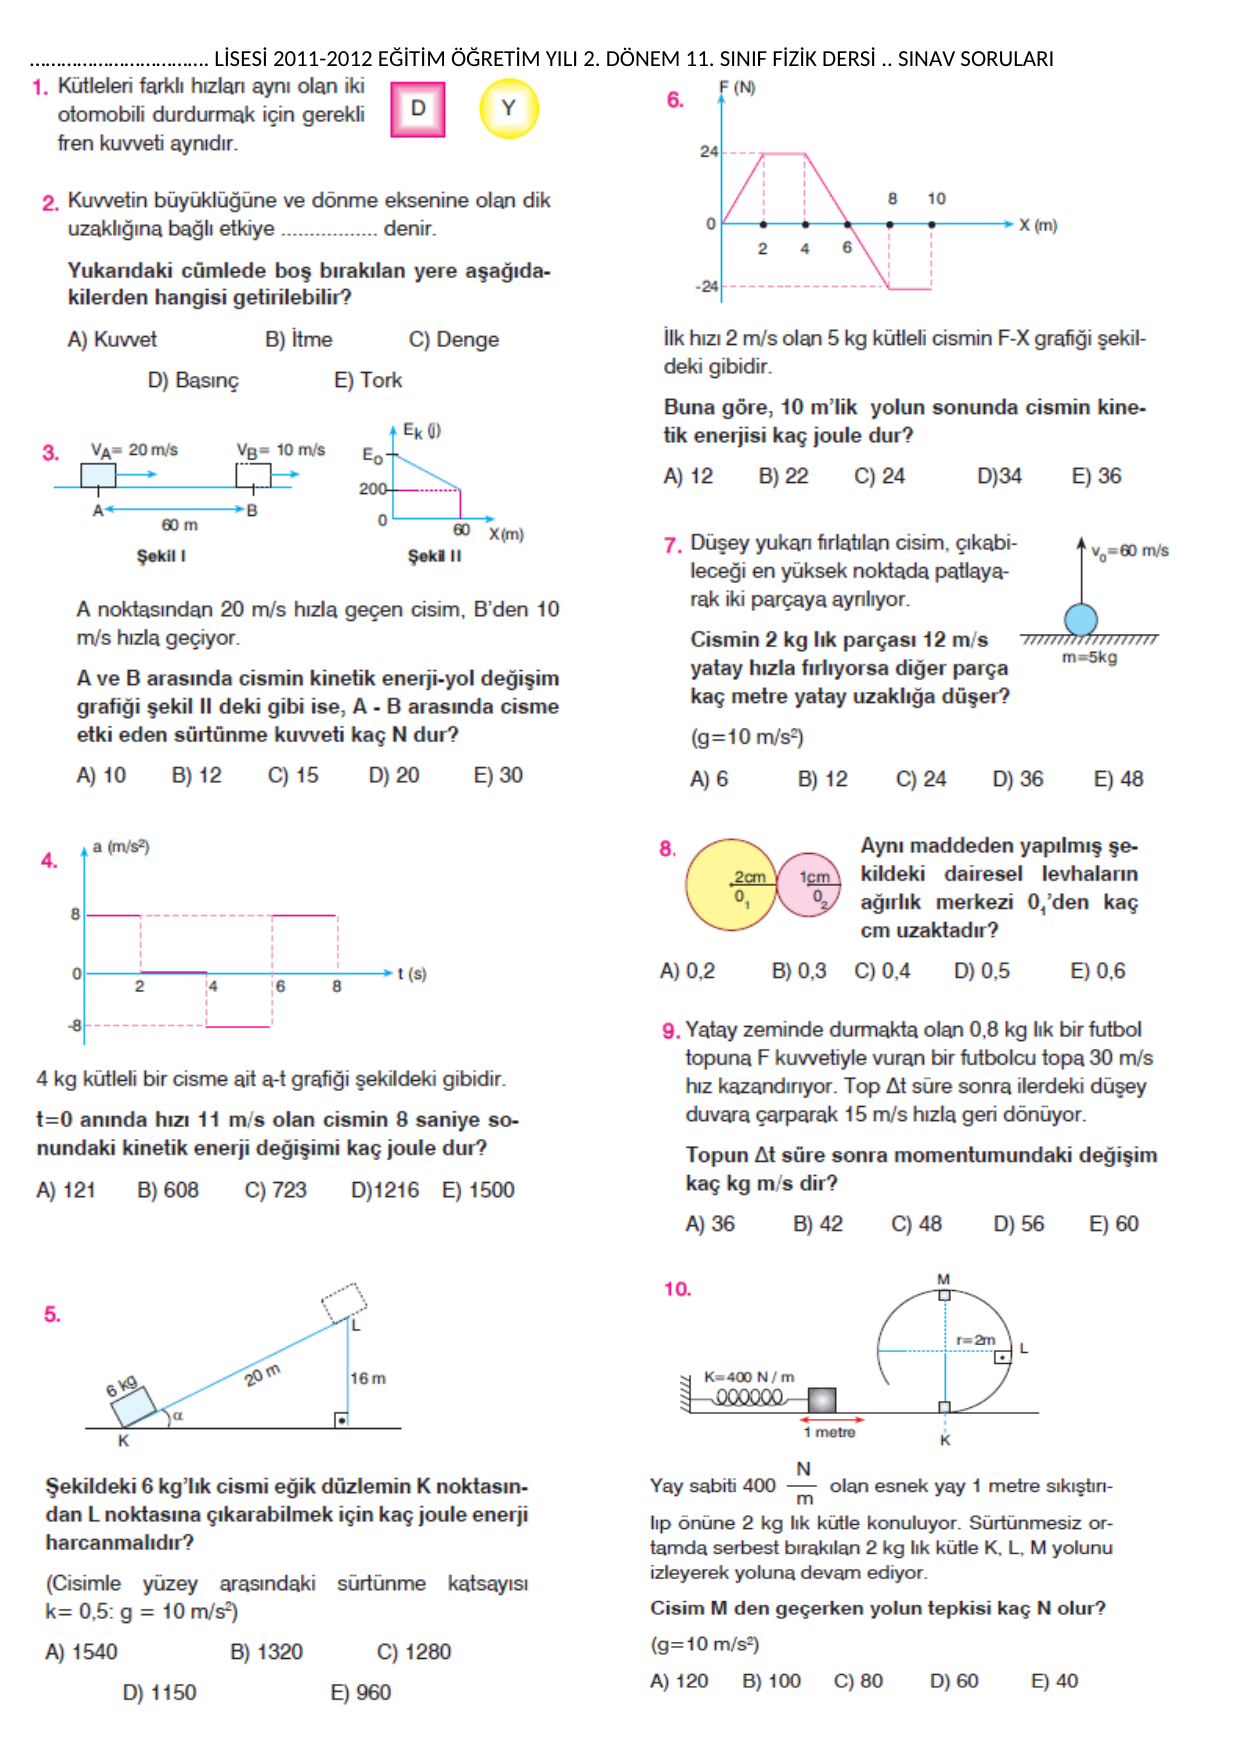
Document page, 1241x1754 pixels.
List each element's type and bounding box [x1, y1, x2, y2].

picture [29, 181, 557, 397]
picture [29, 836, 530, 1204]
picture [29, 71, 549, 157]
picture [649, 71, 1164, 493]
picture [29, 421, 568, 811]
picture [649, 820, 1144, 991]
picture [649, 1015, 1161, 1244]
picture [649, 517, 1183, 796]
picture [29, 1281, 535, 1708]
picture [649, 1268, 1119, 1696]
